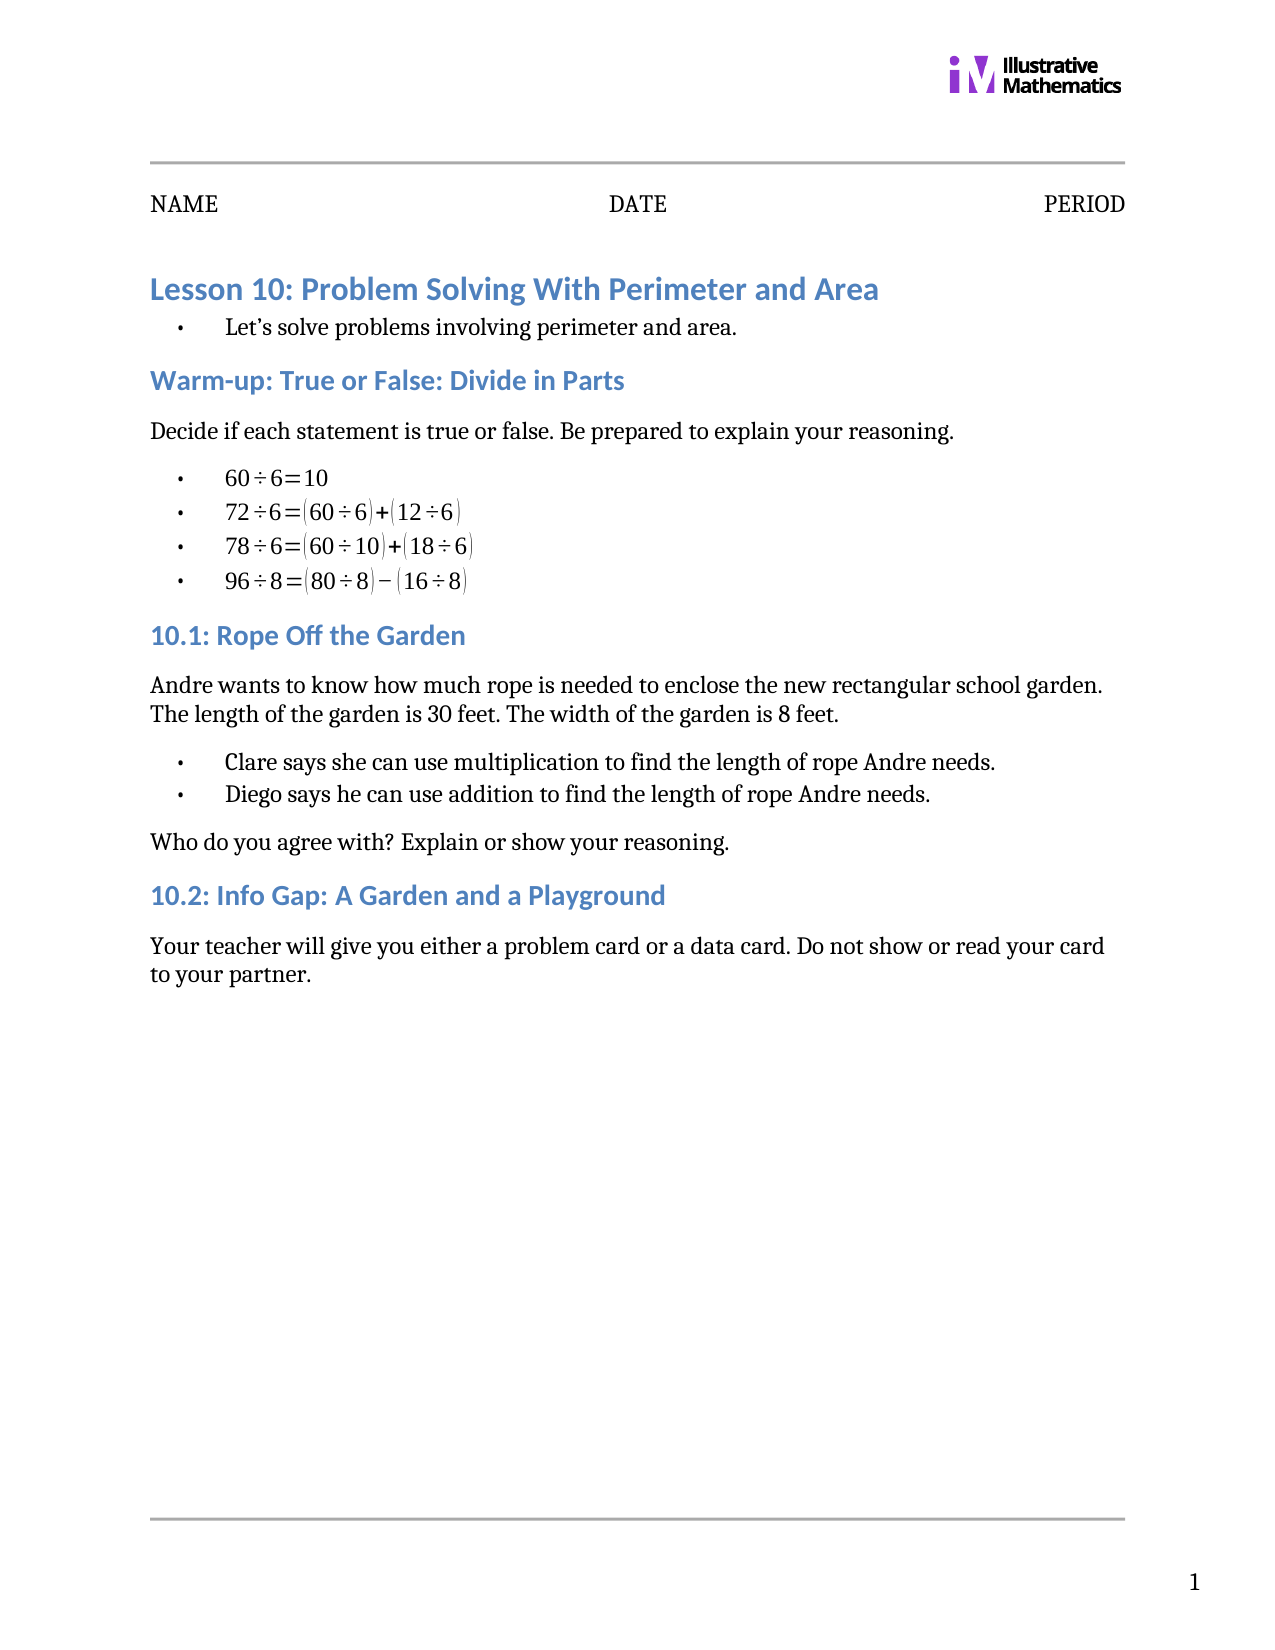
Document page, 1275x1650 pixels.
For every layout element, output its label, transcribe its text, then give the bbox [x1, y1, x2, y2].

text Who do you agree with? Explain or show your reasoning. [150, 828, 1125, 856]
text Andre wants to know how much rope is needed to enclose the new rectangular school garden. The length of the garden is 30 feet. The width of the garden is 8 feet. [150, 671, 1125, 729]
text Your teacher will give you either a problem card or a data card. Do not show or read your card to your partner. [150, 932, 1125, 989]
subtitle 10.2: Info Gap: A Garden and a Playground [150, 877, 1125, 913]
list Let’s solve problems involving perimeter and area. [175, 313, 1125, 342]
subtitle Warm-up: True or False: Divide in Parts [150, 362, 1125, 398]
subtitle 10.1: Rope Off the Garden [150, 617, 1125, 653]
picture [949, 55, 1121, 93]
list Diego says he can use addition to find the length of rope Andre needs. [175, 780, 1125, 809]
subtitle Lesson 10: Problem Solving With Perimeter and Area [150, 268, 1125, 309]
list Clare says she can use multiplication to find the length of rope Andre needs. [175, 748, 1125, 776]
text Decide if each statement is true or false. Be prepared to explain your reasoning. [150, 417, 1125, 446]
